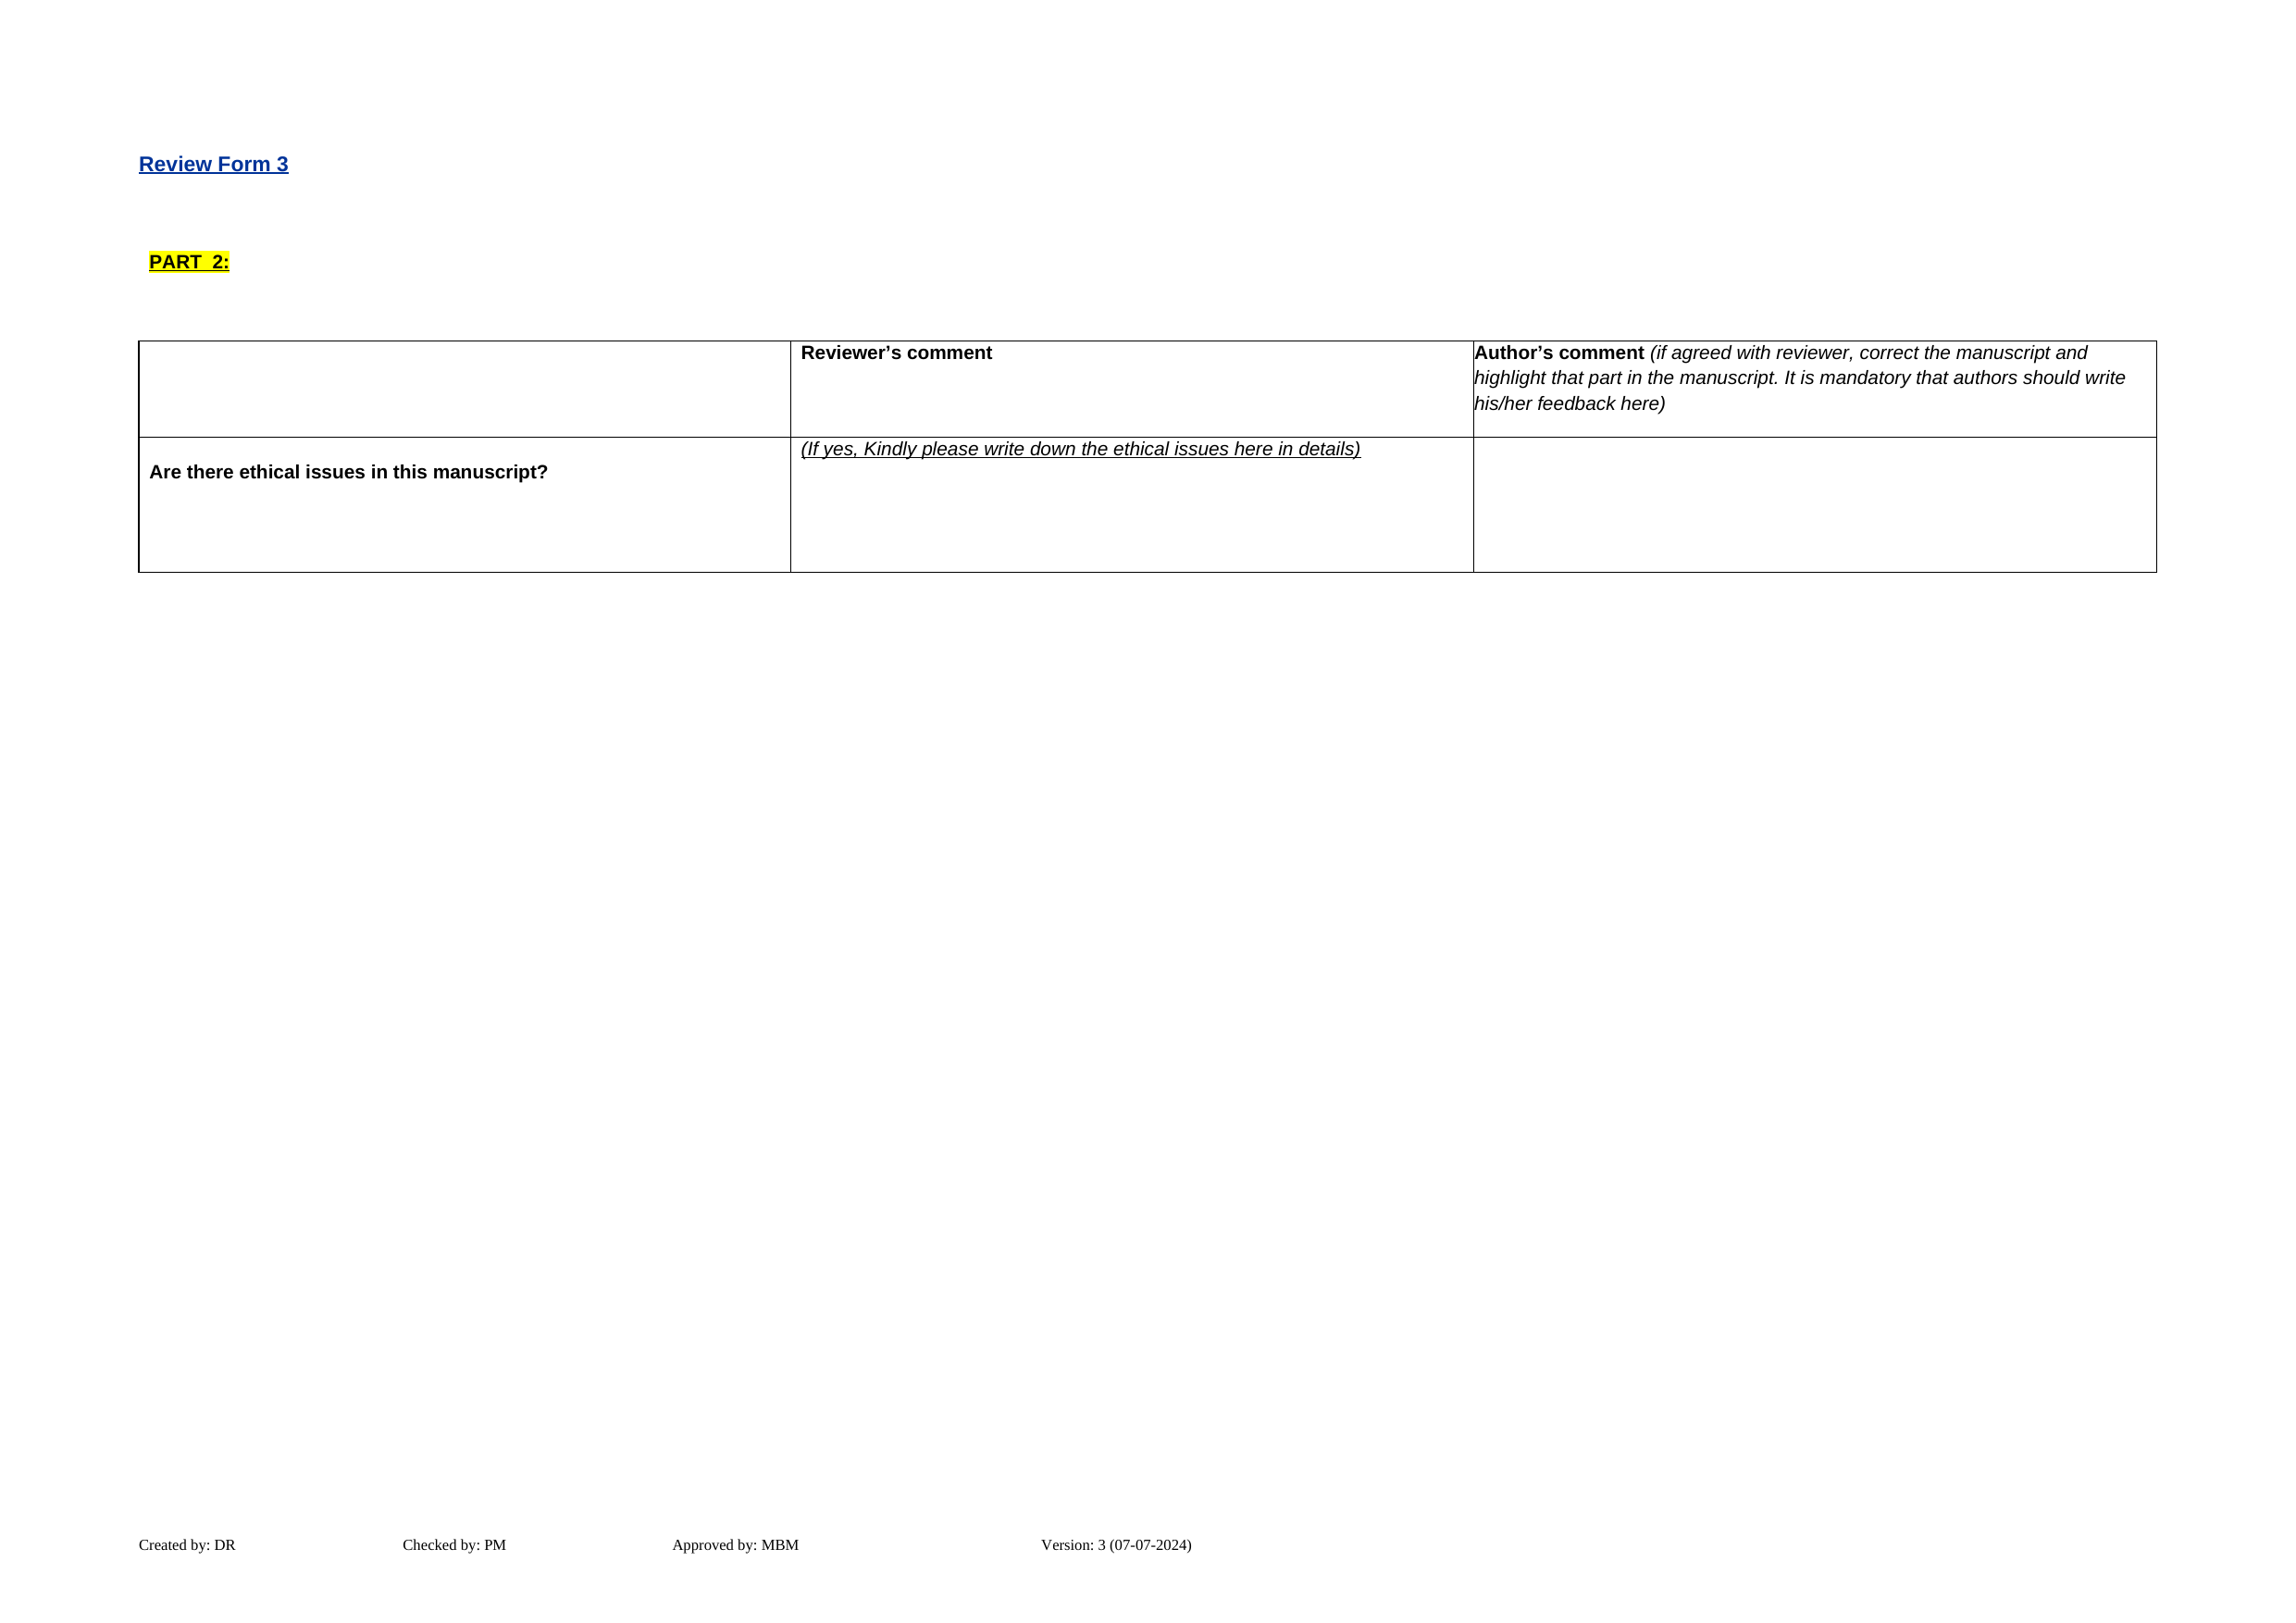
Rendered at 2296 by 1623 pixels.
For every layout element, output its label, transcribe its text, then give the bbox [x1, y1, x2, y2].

table_cell (If yes, Kindly please write down the ethical issues here in details) [791, 438, 1473, 572]
table_cell [140, 341, 790, 437]
table_cell [1474, 438, 2156, 572]
table_cell Author’s comment (if agreed with reviewer, correct the manuscript and highlight that part in the manuscript. It is mandatory that authors should write his/her feedback here) [1474, 341, 2156, 437]
table_cell Reviewer’s comment [791, 341, 1473, 437]
table_cell Are there ethical issues in this manuscript? [140, 438, 790, 572]
table_header PART 2: [139, 251, 2156, 340]
